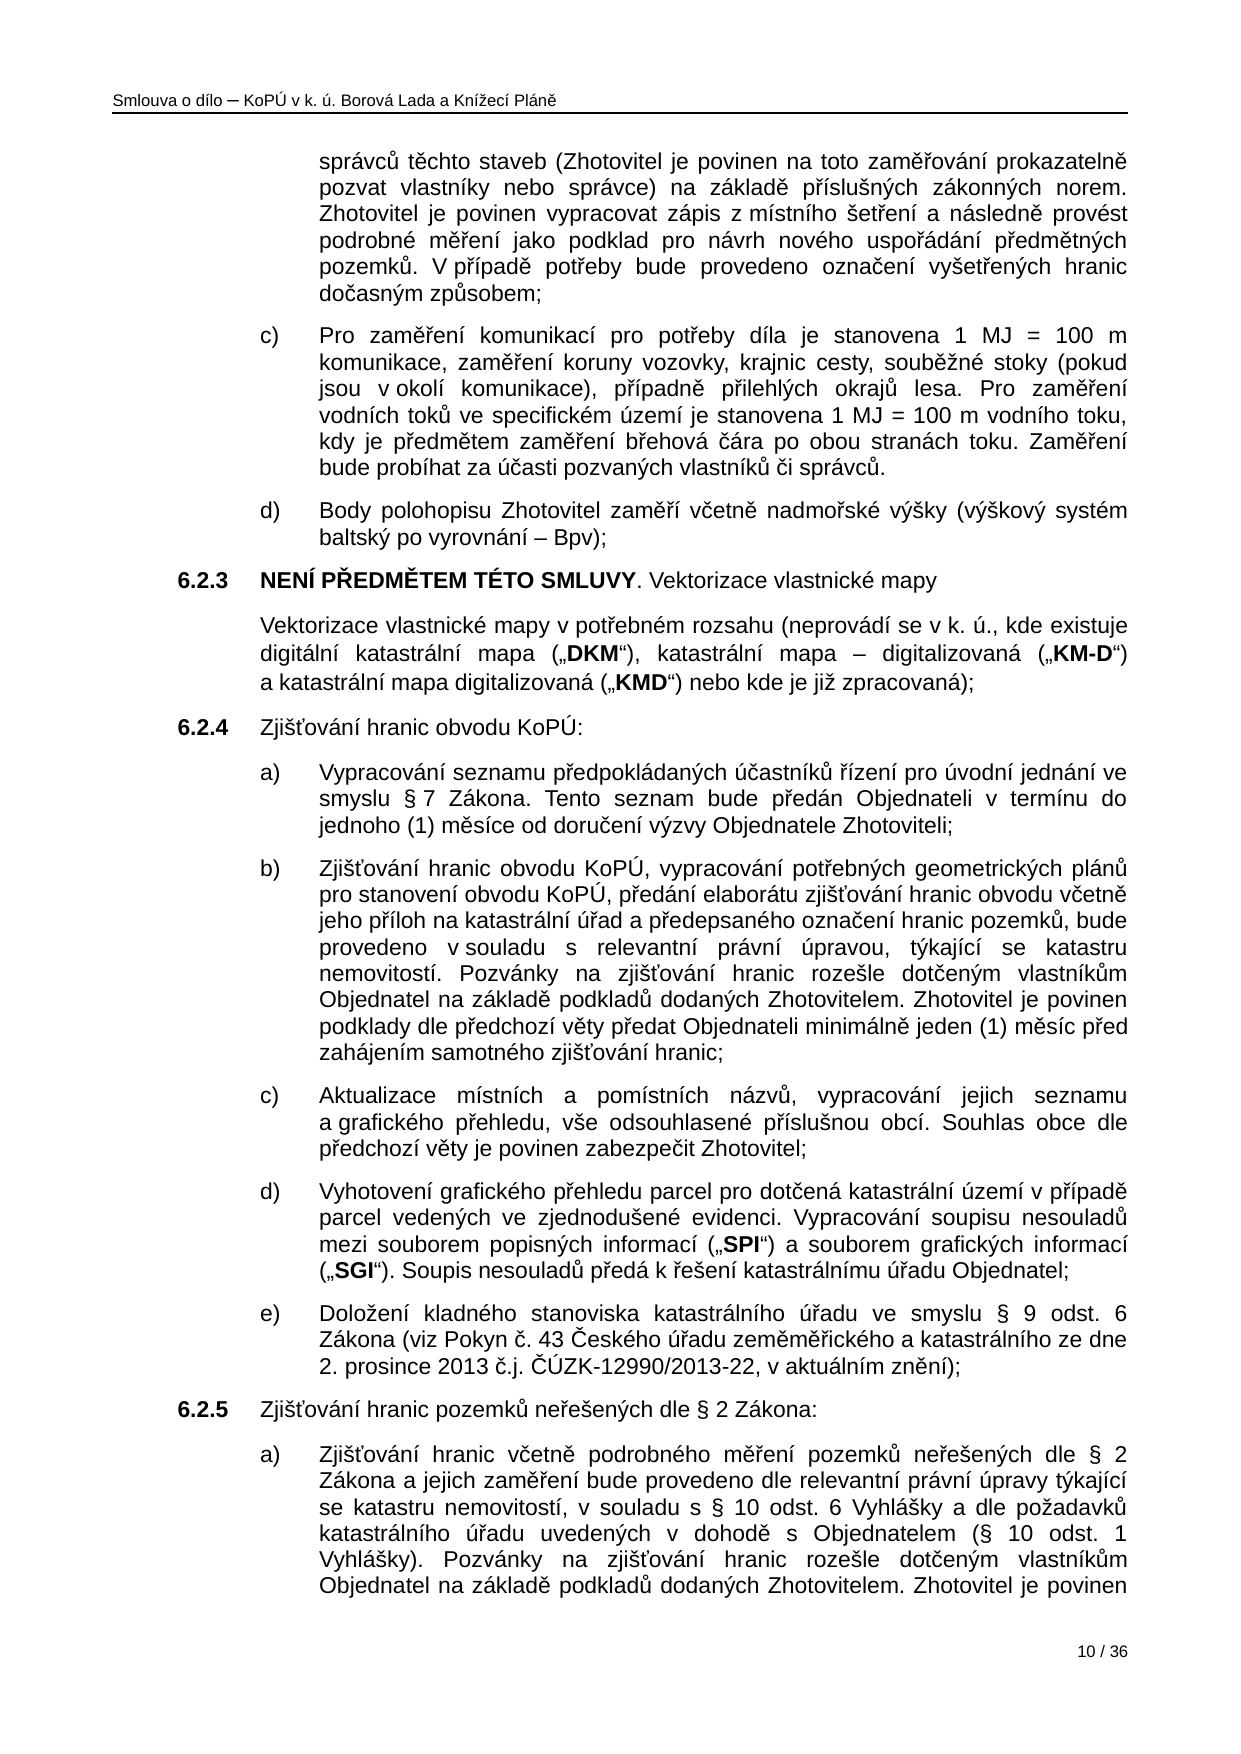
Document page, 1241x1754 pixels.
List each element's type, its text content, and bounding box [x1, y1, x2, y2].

text Zjišťování hranic pozemků neřešených dle § 2 Zákona: [177, 1396, 1128, 1422]
text NENÍ PŘEDMĚTEM TÉTO SMLUVY. Vektorizace vlastnické mapy [177, 567, 1128, 593]
list Vyhotovení grafického přehledu parcel pro dotčená katastrální území v případě parcel vedených ve zjednodušené evidenci. Vypracování soupisu nesouladů mezi souborem popisných informací („SPI“) a souborem grafických informací („SGI“). Soupis nesouladů předá k řešení katastrálnímu úřadu Objednatel; [260, 1178, 1128, 1283]
list Aktualizace místních a pomístních názvů, vypracování jejich seznamu a grafického přehledu, vše odsouhlasené příslušnou obcí. Souhlas obce dle předchozí věty je povinen zabezpečit Zhotovitel; [260, 1082, 1128, 1161]
text Zjišťování hranic obvodu KoPÚ: [177, 714, 1128, 740]
list Pro zaměření komunikací pro potřeby díla je stanovena 1 MJ = 100 m komunikace, zaměření koruny vozovky, krajnic cesty, souběžné stoky (pokud jsou v okolí komunikace), případně přilehlých okrajů lesa. Pro zaměření vodních toků ve specifickém území je stanovena 1 MJ = 100 m vodního toku, kdy je předmětem zaměření břehová čára po obou stranách toku. Zaměření bude probíhat za účasti pozvaných vlastníků či správců. [260, 322, 1128, 481]
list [260, 148, 1128, 306]
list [260, 1441, 1128, 1599]
list Vypracování seznamu předpokládaných účastníků řízení pro úvodní jednání ve smyslu § 7 Zákona. Tento seznam bude předán Objednateli v termínu do jednoho (1) měsíce od doručení výzvy Objednatele Zhotoviteli; [260, 759, 1128, 838]
list Vektorizace vlastnické mapy v potřebném rozsahu (neprovádí se v k. ú., kde existuje digitální katastrální mapa („DKM“), katastrální mapa – digitalizovaná („KM-D“) a katastrální mapa digitalizovaná („KMD“) nebo kde je již zpracovaná); [260, 612, 1128, 695]
list Zjišťování hranic obvodu KoPÚ, vypracování potřebných geometrických plánů pro stanovení obvodu KoPÚ, předání elaborátu zjišťování hranic obvodu včetně jeho příloh na katastrální úřad a předepsaného označení hranic pozemků, bude provedeno v souladu s relevantní právní úpravou, týkající se katastru nemovitostí. Pozvánky na zjišťování hranic rozešle dotčeným vlastníkům Objednatel na základě podkladů dodaných Zhotovitelem. Zhotovitel je povinen podklady dle předchozí věty předat Objednateli minimálně jeden (1) měsíc před zahájením samotného zjišťování hranic; [260, 854, 1128, 1065]
list Doložení kladného stanoviska katastrálního úřadu ve smyslu § 9 odst. 6 Zákona (viz Pokyn č. 43 Českého úřadu zeměměřického a katastrálního ze dne 2. prosince 2013 č.j. ČÚZK-12990/2013-22, v aktuálním znění); [260, 1300, 1128, 1379]
list Body polohopisu Zhotovitel zaměří včetně nadmořské výšky (výškový systém baltský po vyrovnání – Bpv); [260, 497, 1128, 550]
